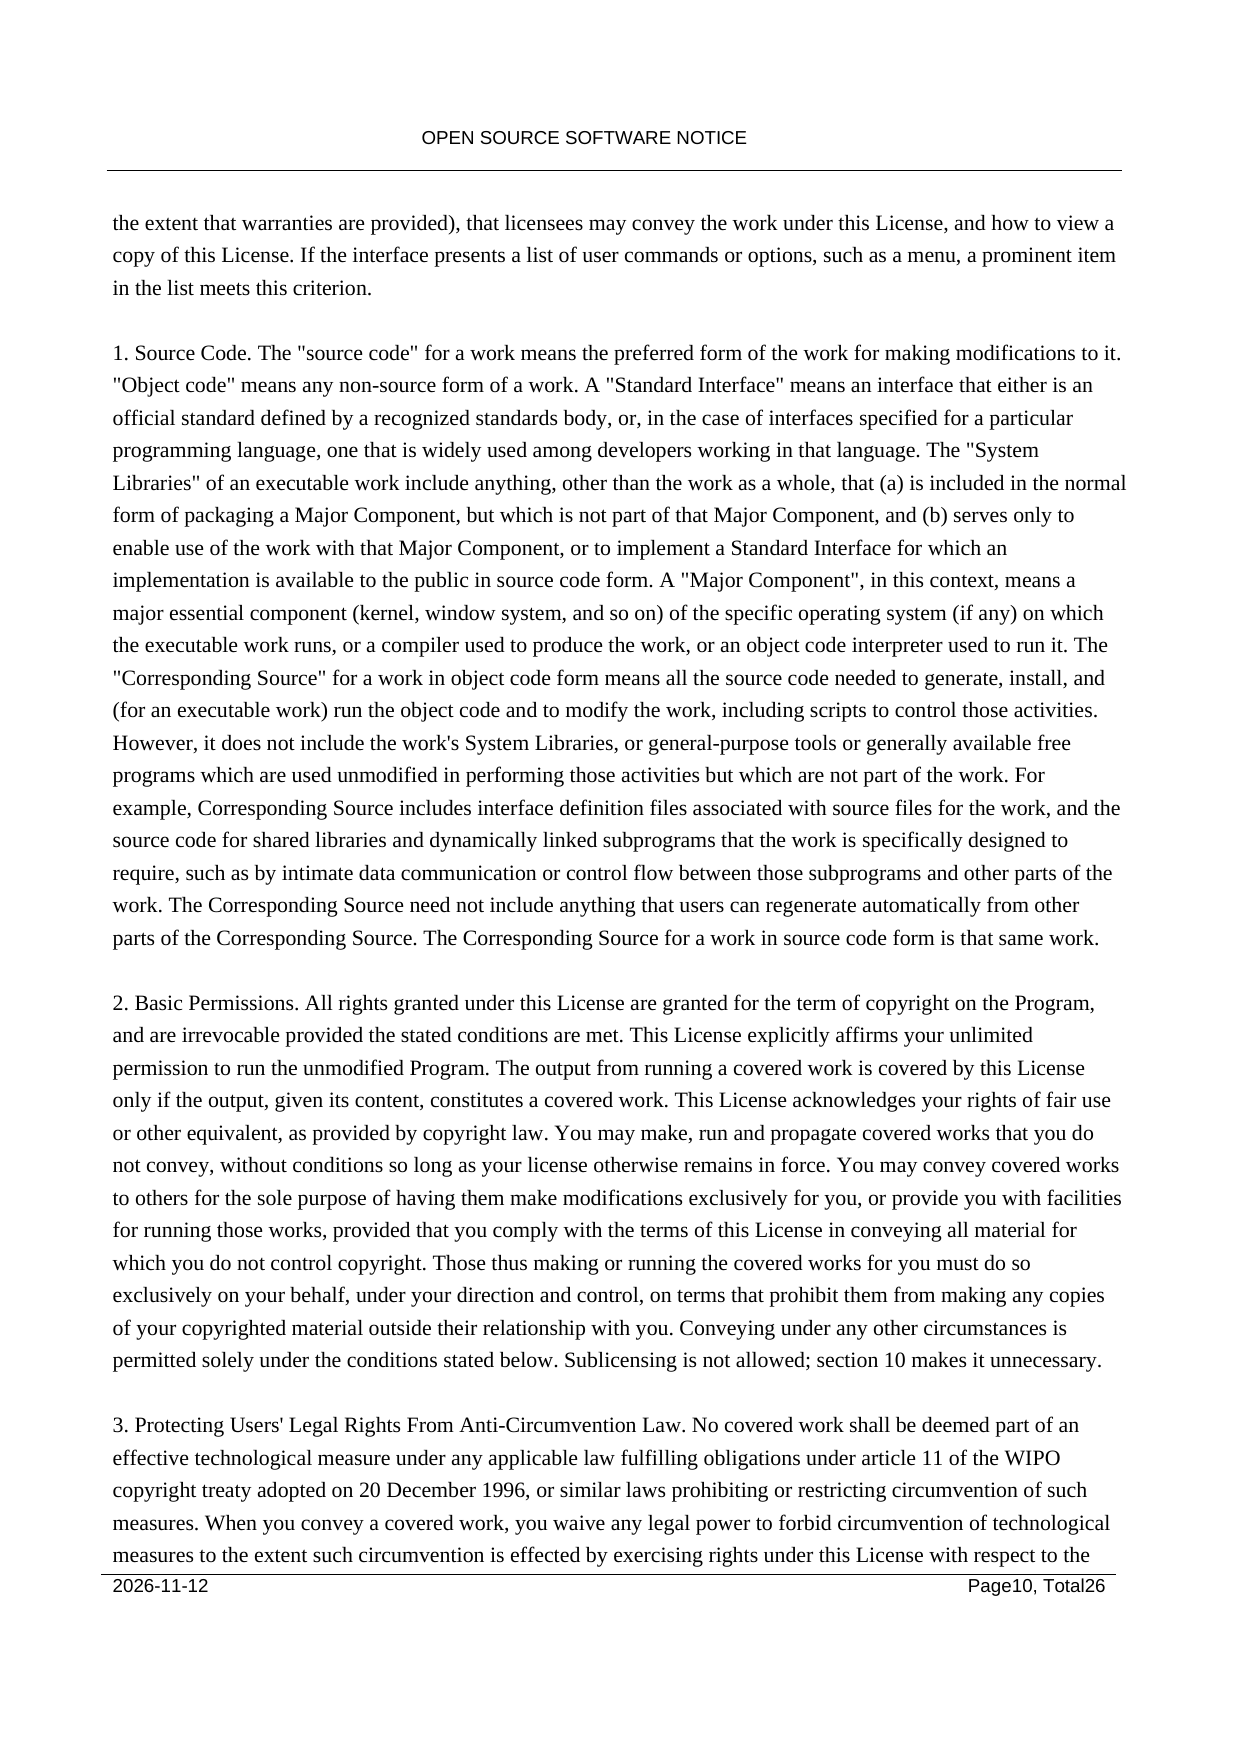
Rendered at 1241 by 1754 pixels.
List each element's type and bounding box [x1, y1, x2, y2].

text [112, 206, 1128, 1571]
